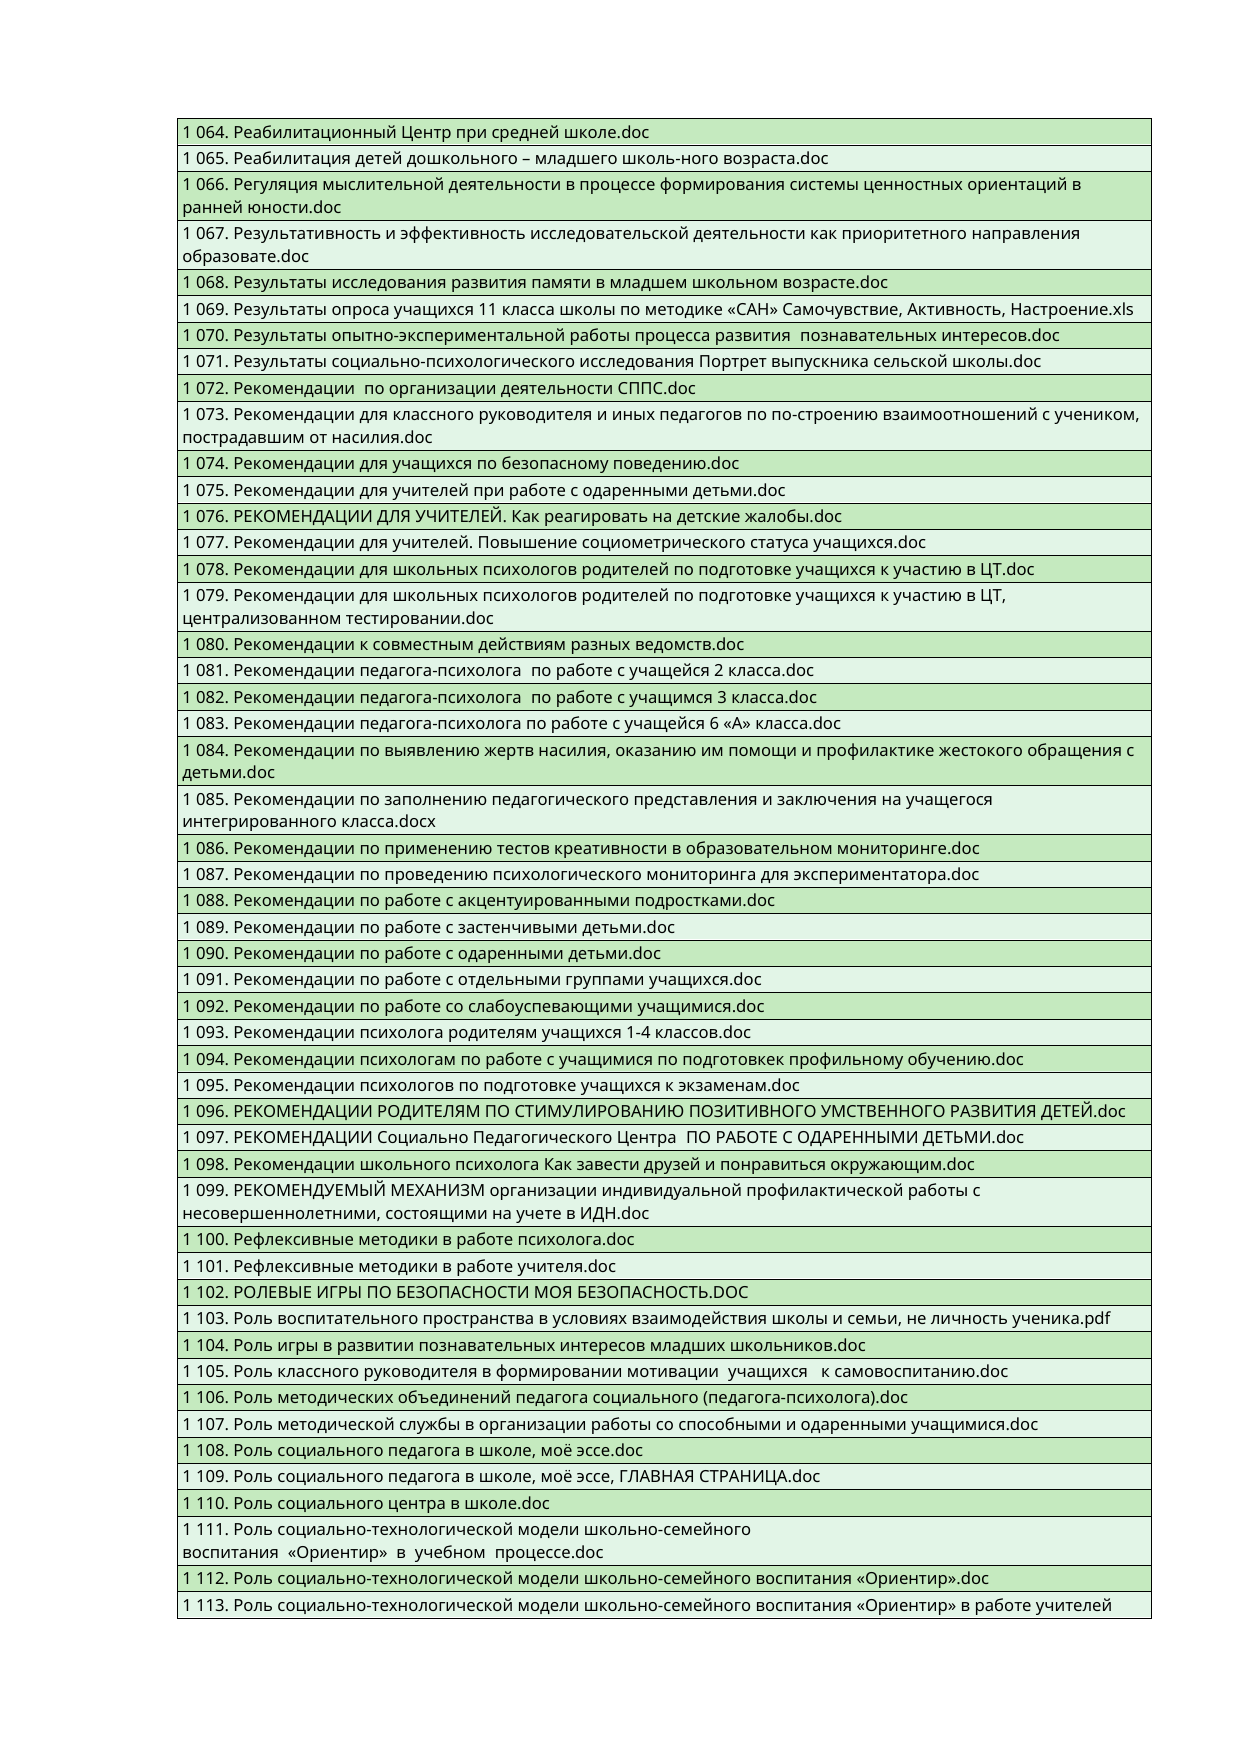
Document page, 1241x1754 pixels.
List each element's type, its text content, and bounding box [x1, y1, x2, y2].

table_cell 1 064. Реабилитационный Центр при средней школе.doc [178, 119, 1151, 144]
table_cell 1 088. Рекомендации по работе с акцентуированными подростками.doc [178, 888, 1151, 913]
table_cell 1 097. РЕКОМЕНДАЦИИ Социально Педагогического Центра ПО РАБОТЕ С ОДАРЕННЫМИ ДЕТЬМИ.doc [178, 1125, 1151, 1150]
table_cell 1 083. Рекомендации педагога-психолога по работе с учащейся 6 «А» класса.doc [178, 711, 1151, 736]
table_cell 1 108. Роль социального педагога в школе, моё эссе.doc [178, 1438, 1151, 1463]
table_cell 1 085. Рекомендации по заполнению педагогического представления и заключения на учащегося интегрированного класса.docx [178, 786, 1151, 834]
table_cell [178, 1592, 1151, 1617]
table_cell 1 090. Рекомендации по работе с одаренными детьми.doc [178, 941, 1151, 966]
table_cell 1 072. Рекомендации по организации деятельности СППС.doc [178, 375, 1151, 401]
table_cell 1 092. Рекомендации по работе со слабоуспевающими учащимися.doc [178, 993, 1151, 1019]
table_cell 1 084. Рекомендации по выявлению жертв насилия, оказанию им помощи и профилактике жестокого обращения с детьми.doc [178, 737, 1151, 785]
table_cell 1 098. Рекомендации школьного психолога Как завести друзей и понравиться окружающим.doc [178, 1151, 1151, 1177]
table_cell 1 094. Рекомендации психологам по работе с учащимися по подготовкек профильному обучению.doc [178, 1046, 1151, 1071]
table_cell 1 102. РОЛЕВЫЕ ИГРЫ ПО БЕЗОПАСНОСТИ МОЯ БЕЗОПАСНОСТЬ.DOC [178, 1280, 1151, 1305]
table_cell 1 109. Роль социального педагога в школе, моё эссе, ГЛАВНАЯ СТРАНИЦА.doc [178, 1464, 1151, 1489]
table_cell 1 080. Рекомендации к совместным действиям разных ведомств.doc [178, 632, 1151, 657]
table_cell 1 104. Роль игры в развитии познавательных интересов младших школьников.doc [178, 1332, 1151, 1358]
table_cell 1 110. Роль социального центра в школе.doc [178, 1490, 1151, 1516]
table_cell 1 087. Рекомендации по проведению психологического мониторинга для экспериментатора.doc [178, 862, 1151, 887]
table_cell 1 111. Роль социально-технологической модели школьно-семейного воспитания «Ориентир» в учебном процессе.doc [178, 1517, 1151, 1565]
table_cell 1 101. Рефлексивные методики в работе учителя.doc [178, 1253, 1151, 1278]
table_cell 1 082. Рекомендации педагога-психолога по работе с учащимся 3 класса.doc [178, 684, 1151, 710]
table_cell 1 065. Реабилитация детей дошкольного – младшего школь-ного возраста.doc [178, 146, 1151, 171]
table_cell 1 095. Рекомендации психологов по подготовке учащихся к экзаменам.doc [178, 1073, 1151, 1098]
table_cell 1 074. Рекомендации для учащихся по безопасному поведению.doc [178, 451, 1151, 476]
table_cell 1 096. РЕКОМЕНДАЦИИ РОДИТЕЛЯМ ПО СТИМУЛИРОВАНИЮ ПОЗИТИВНОГО УМСТВЕННОГО РАЗВИТИЯ ДЕТЕЙ.doc [178, 1099, 1151, 1124]
table_cell 1 077. Рекомендации для учителей. Повышение социометрического статуса учащихся.doc [178, 530, 1151, 555]
table_cell 1 079. Рекомендации для школьных психологов родителей по подготовке учащихся к участию в ЦТ, централизованном тестировании.doc [178, 583, 1151, 631]
table_cell 1 100. Рефлексивные методики в работе психолога.doc [178, 1227, 1151, 1252]
table_cell 1 070. Результаты опытно-экспериментальной работы процесса развития познавательных интересов.doc [178, 323, 1151, 348]
table_cell 1 112. Роль социально-технологической модели школьно-семейного воспитания «Ориентир».doc [178, 1566, 1151, 1591]
table_cell 1 089. Рекомендации по работе с застенчивыми детьми.doc [178, 914, 1151, 939]
table_cell 1 105. Роль классного руководителя в формировании мотивации учащихся к самовоспитанию.doc [178, 1359, 1151, 1384]
table_cell 1 103. Роль воспитательного пространства в условиях взаимодействия школы и семьи, не личность ученика.pdf [178, 1306, 1151, 1331]
table_cell 1 106. Роль методических объединений педагога социального (педагога-психолога).doc [178, 1385, 1151, 1410]
table_cell 1 107. Роль методической службы в организации работы со способными и одаренными учащимися.doc [178, 1411, 1151, 1437]
table_cell 1 081. Рекомендации педагога-психолога по работе с учащейся 2 класса.doc [178, 658, 1151, 683]
table_cell 1 076. РЕКОМЕНДАЦИИ ДЛЯ УЧИТЕЛЕЙ. Как реагировать на детские жалобы.doc [178, 504, 1151, 529]
table_cell 1 099. РЕКОМЕНДУЕМЫЙ МЕХАНИЗМ организации индивидуальной профилактической работы с несовершеннолетними, состоящими на учете в ИДН.doc [178, 1178, 1151, 1226]
table_cell 1 075. Рекомендации для учителей при работе с одаренными детьми.doc [178, 477, 1151, 502]
table_cell 1 091. Рекомендации по работе с отдельными группами учащихся.doc [178, 967, 1151, 992]
table_cell 1 067. Результативность и эффективность исследовательской деятельности как приоритетного направления образовате.doc [178, 221, 1151, 269]
table_cell 1 078. Рекомендации для школьных психологов родителей по подготовке учащихся к участию в ЦТ.doc [178, 556, 1151, 582]
table_cell 1 093. Рекомендации психолога родителям учащихся 1-4 классов.doc [178, 1020, 1151, 1045]
table_cell 1 086. Рекомендации по применению тестов креативности в образовательном мониторинге.doc [178, 835, 1151, 861]
table_cell 1 066. Регуляция мыслительной деятельности в процессе формирования системы ценностных ориентаций в ранней юности.doc [178, 172, 1151, 220]
table_cell 1 073. Рекомендации для классного руководителя и иных педагогов по по-строению взаимоотношений с учеником, пострадавшим от насилия.doc [178, 402, 1151, 450]
table_cell 1 069. Результаты опроса учащихся 11 класса школы по методике «САН» Самочувствие, Активность, Настроение.xls [178, 296, 1151, 322]
table_cell 1 071. Результаты социально-психологического исследования Портрет выпускника сельской школы.doc [178, 349, 1151, 374]
table_cell 1 068. Результаты исследования развития памяти в младшем школьном возрасте.doc [178, 270, 1151, 295]
